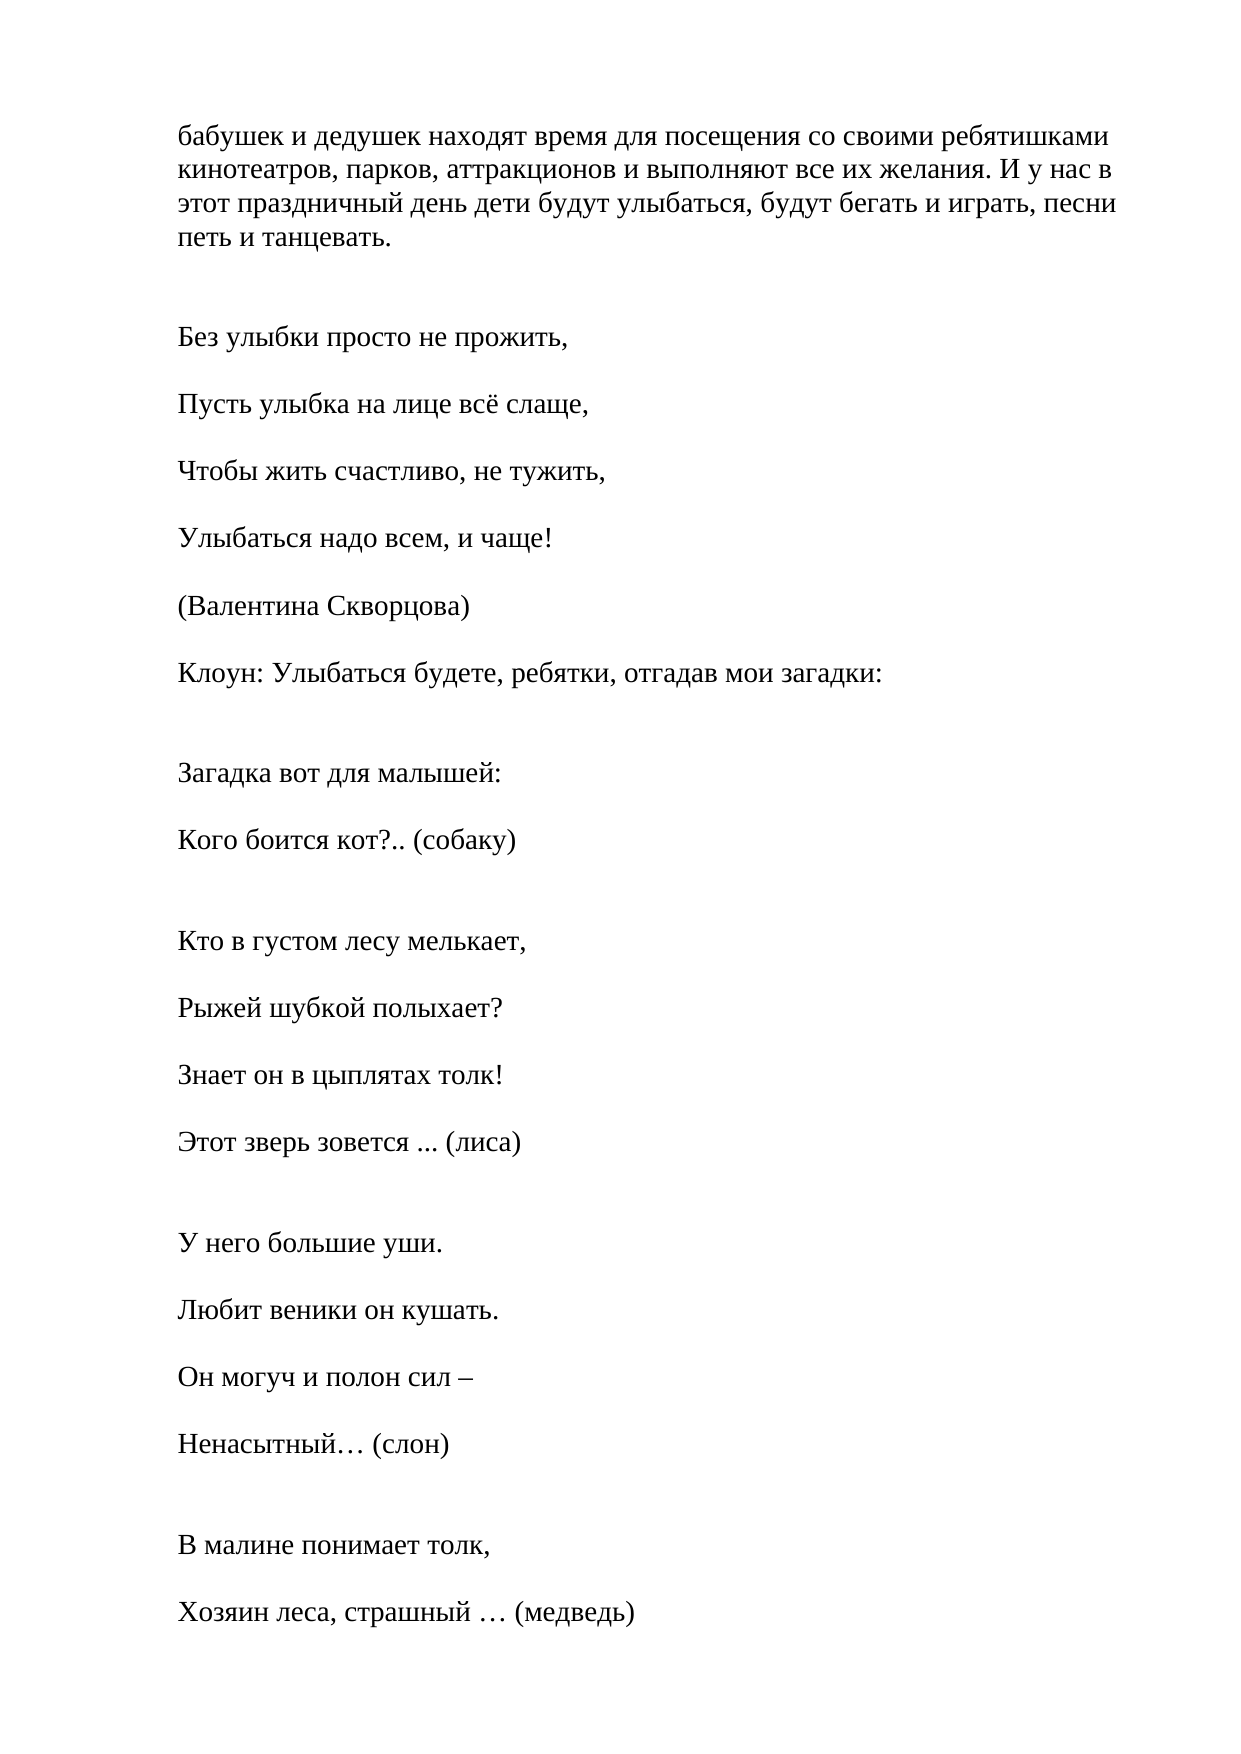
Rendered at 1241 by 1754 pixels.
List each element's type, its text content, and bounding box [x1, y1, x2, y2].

text Рыжей шубкой полыхает? [177, 990, 1152, 1024]
text Знает он в цыплятах толк! [177, 1057, 1152, 1091]
text Любит веники он кушать. [177, 1292, 1152, 1326]
text Кто в густом лесу мелькает, [177, 923, 1152, 957]
text (Валентина Скворцова) [177, 588, 1152, 621]
text Кого боится кот?.. (собаку) [177, 822, 1152, 856]
text Этот зверь зовется ... (лиса) [177, 1124, 1152, 1158]
text В малине понимает толк, [177, 1527, 1152, 1560]
text Улыбаться надо всем, и чаще! [177, 521, 1152, 554]
text Пусть улыбка на лице всё слаще, [177, 386, 1152, 420]
text Хозяин леса, страшный … (медведь) [177, 1594, 1152, 1627]
text Клоун: Улыбаться будете, ребятки, отгадав мои загадки: [177, 655, 1152, 688]
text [177, 118, 1152, 252]
text У него большие уши. [177, 1225, 1152, 1258]
text Он могуч и полон сил – [177, 1359, 1152, 1393]
text Ненасытный… (слон) [177, 1426, 1152, 1460]
text Без улыбки просто не прожить, [177, 319, 1152, 353]
text Загадка вот для малышей: [177, 755, 1152, 789]
text Чтобы жить счастливо, не тужить, [177, 453, 1152, 487]
